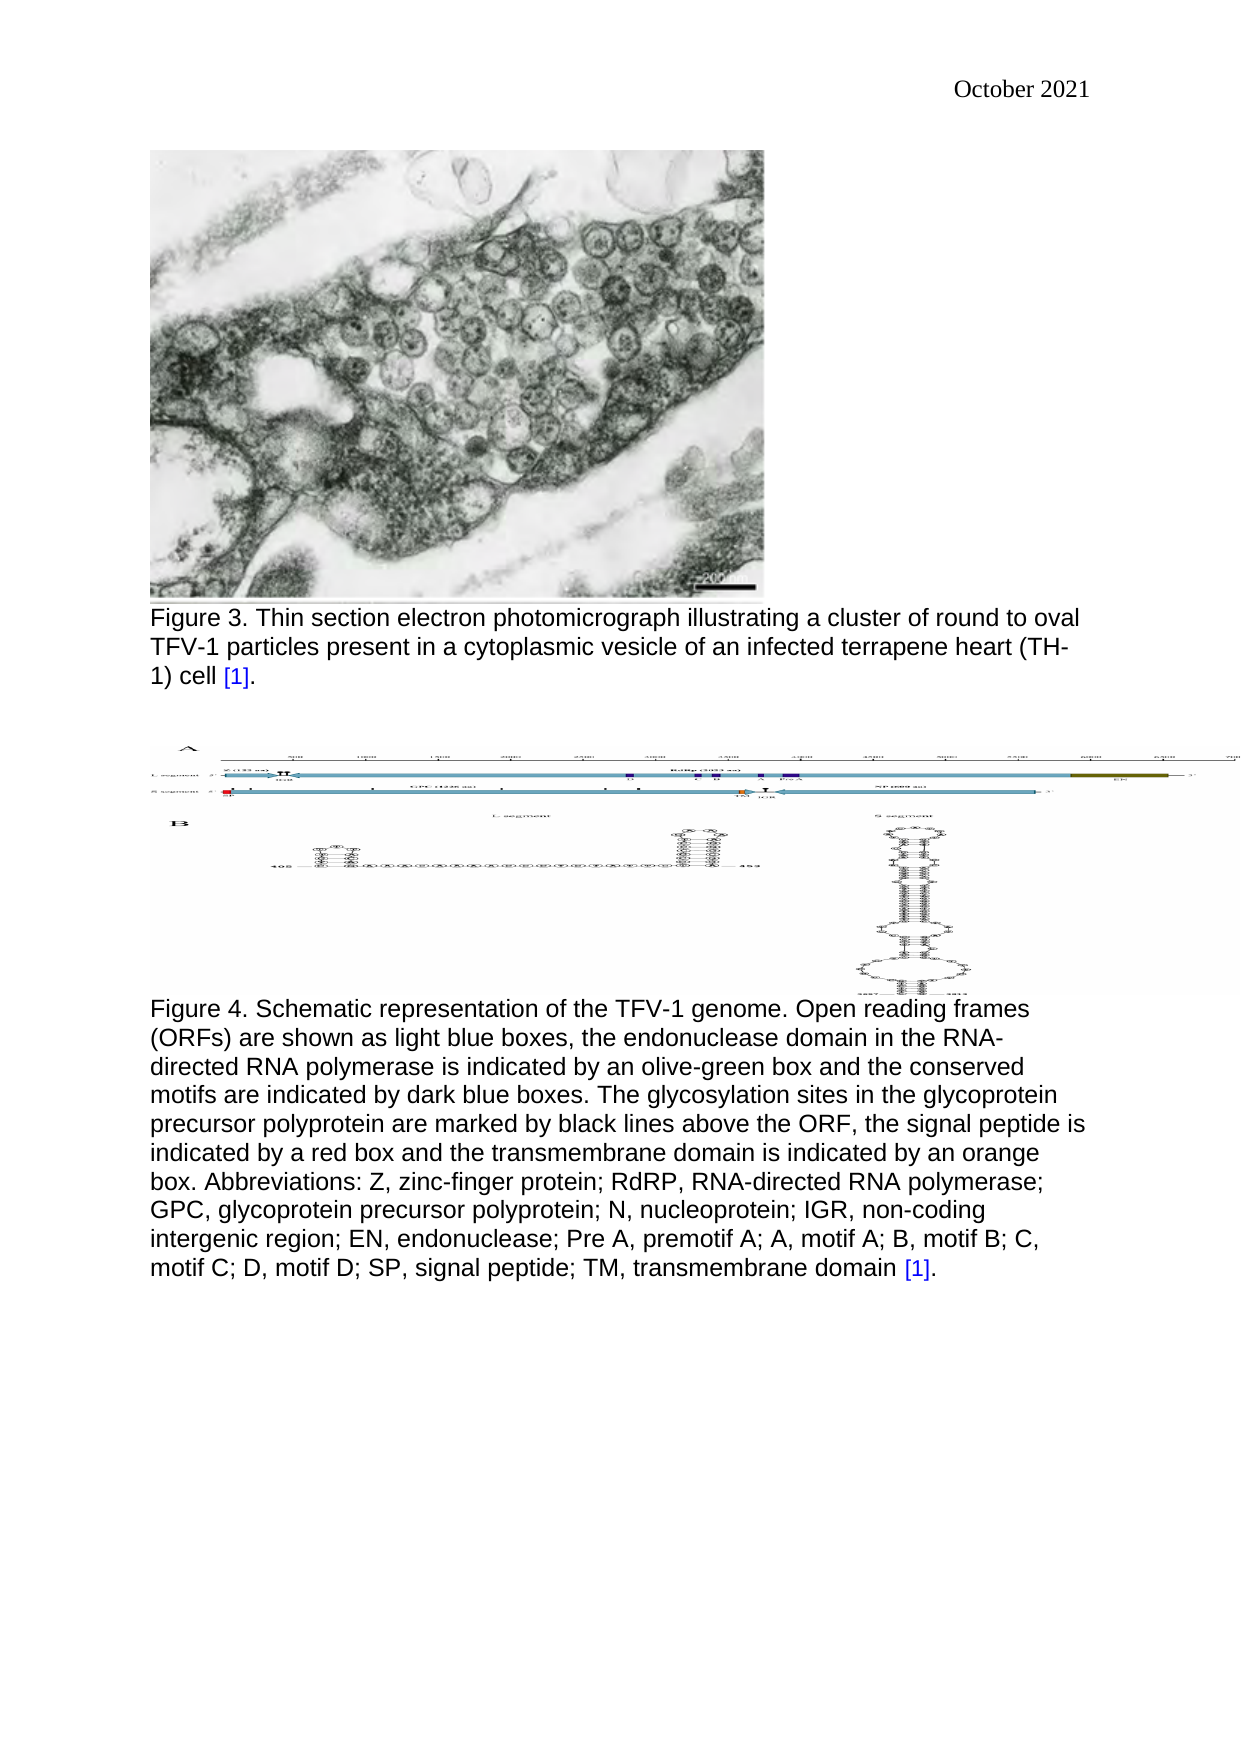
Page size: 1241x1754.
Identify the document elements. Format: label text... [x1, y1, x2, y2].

text Figure 3. Thin section electron photomicrograph illustrating a cluster of round to oval TFV-1 particles present in a cytoplasmic vesicle of an infected terrapene heart (TH-1) cell [1]. [150, 603, 1090, 689]
picture [150, 746, 1241, 995]
picture [150, 150, 765, 604]
text Figure 4. Schematic representation of the TFV-1 genome. Open reading frames (ORFs) are shown as light blue boxes, the endonuclease domain in the RNA-directed RNA polymerase is indicated by an olive-green box and the conserved motifs are indicated by dark blue boxes. The glycosylation sites in the glycoprotein precursor polyprotein are marked by black lines above the ORF, the signal peptide is indicated by a red box and the transmembrane domain is indicated by an orange box. Abbreviations: Z, zinc-finger protein; RdRP, RNA-directed RNA polymerase; GPC, glycoprotein precursor polyprotein; N, nucleoprotein; IGR, non-coding intergenic region; EN, endonuclease; Pre A, premotif A; A, motif A; B, motif B; C, motif C; D, motif D; SP, signal peptide; TM, transmembrane domain [1]. [150, 995, 1090, 1282]
